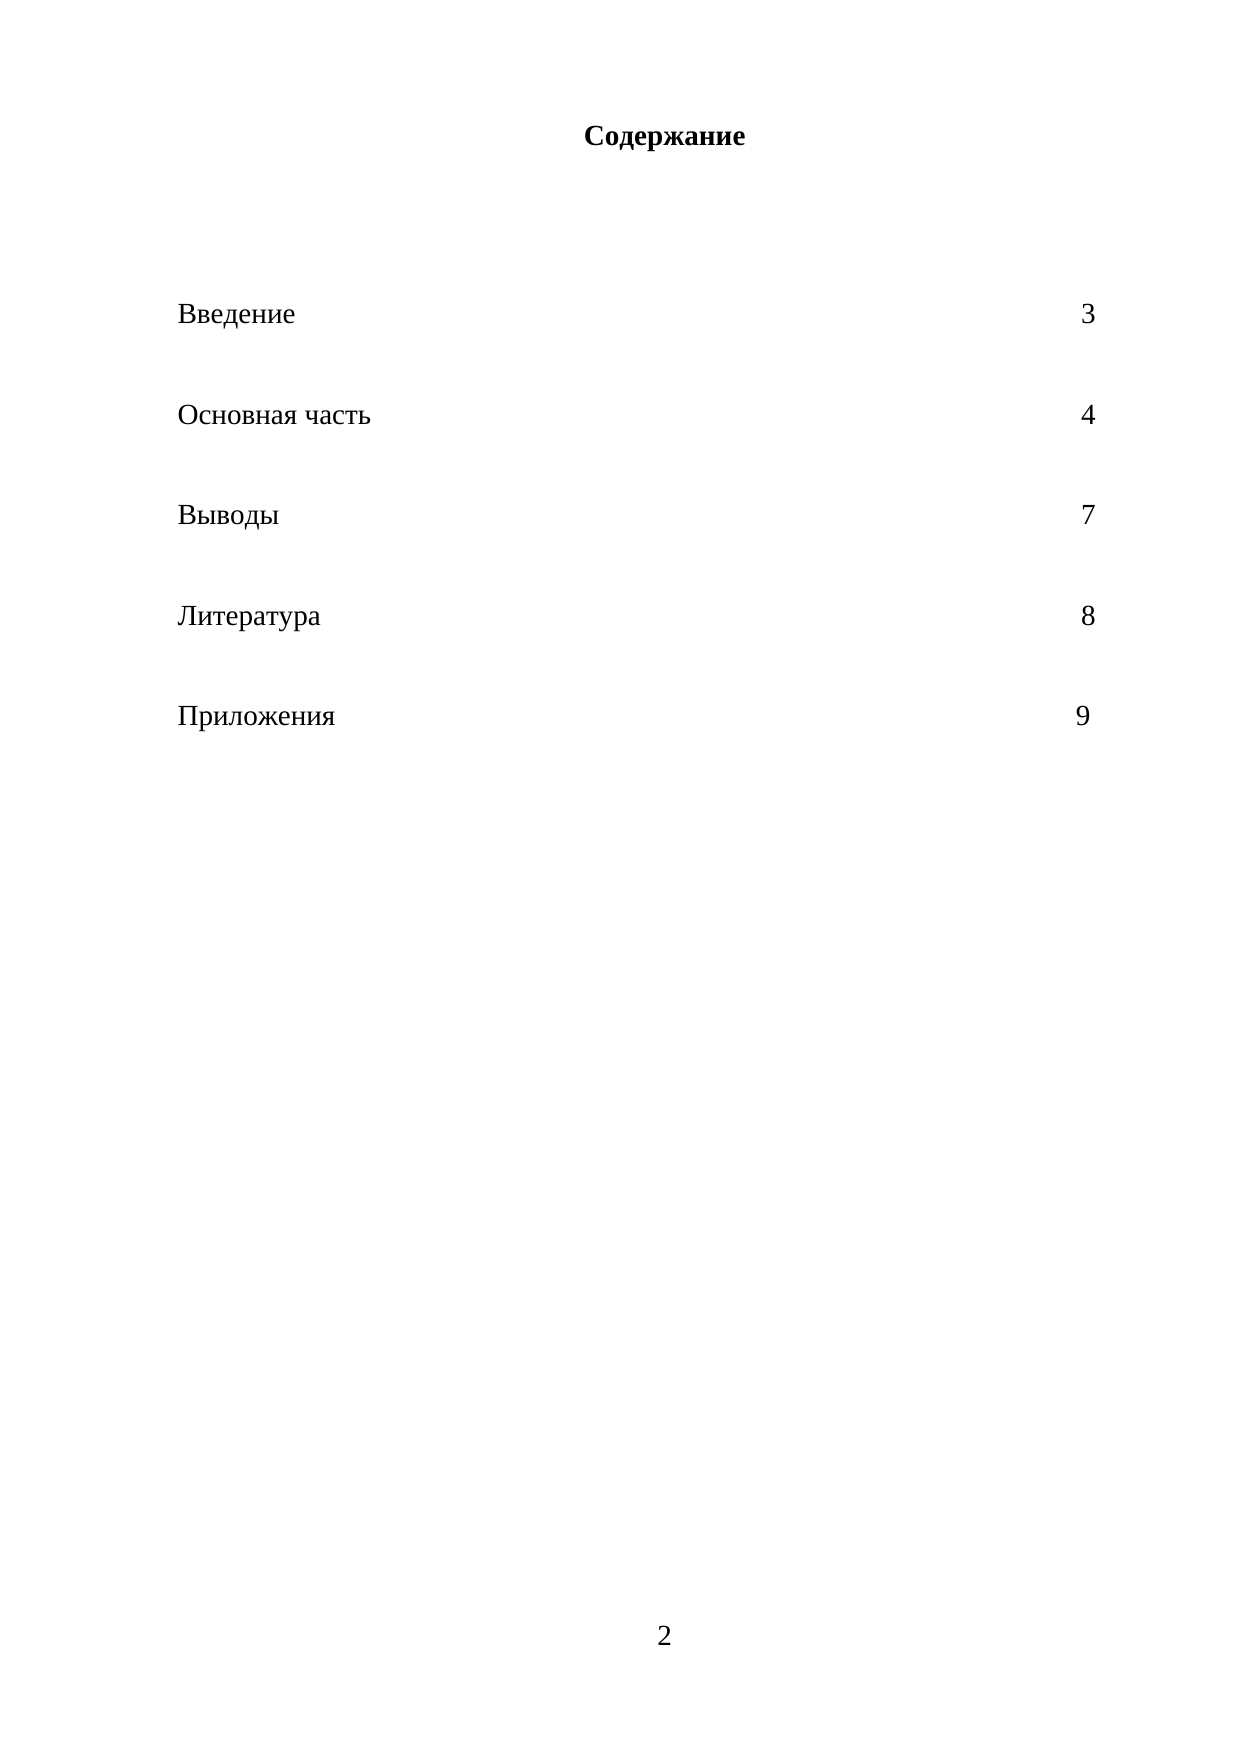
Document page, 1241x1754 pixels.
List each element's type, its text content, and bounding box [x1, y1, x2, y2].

table_cell 7 [1070, 497, 1163, 598]
text Приложения 9 [177, 698, 1152, 732]
table_header 3 [1070, 296, 1163, 397]
table_cell 8 [1070, 598, 1163, 698]
table_cell 4 [1070, 397, 1163, 497]
table_cell Литература [166, 598, 1069, 698]
table_cell Выводы [166, 497, 1069, 598]
table_header Введение [166, 296, 1069, 397]
text Содержание [177, 118, 1152, 152]
table_cell Основная часть [166, 397, 1069, 497]
